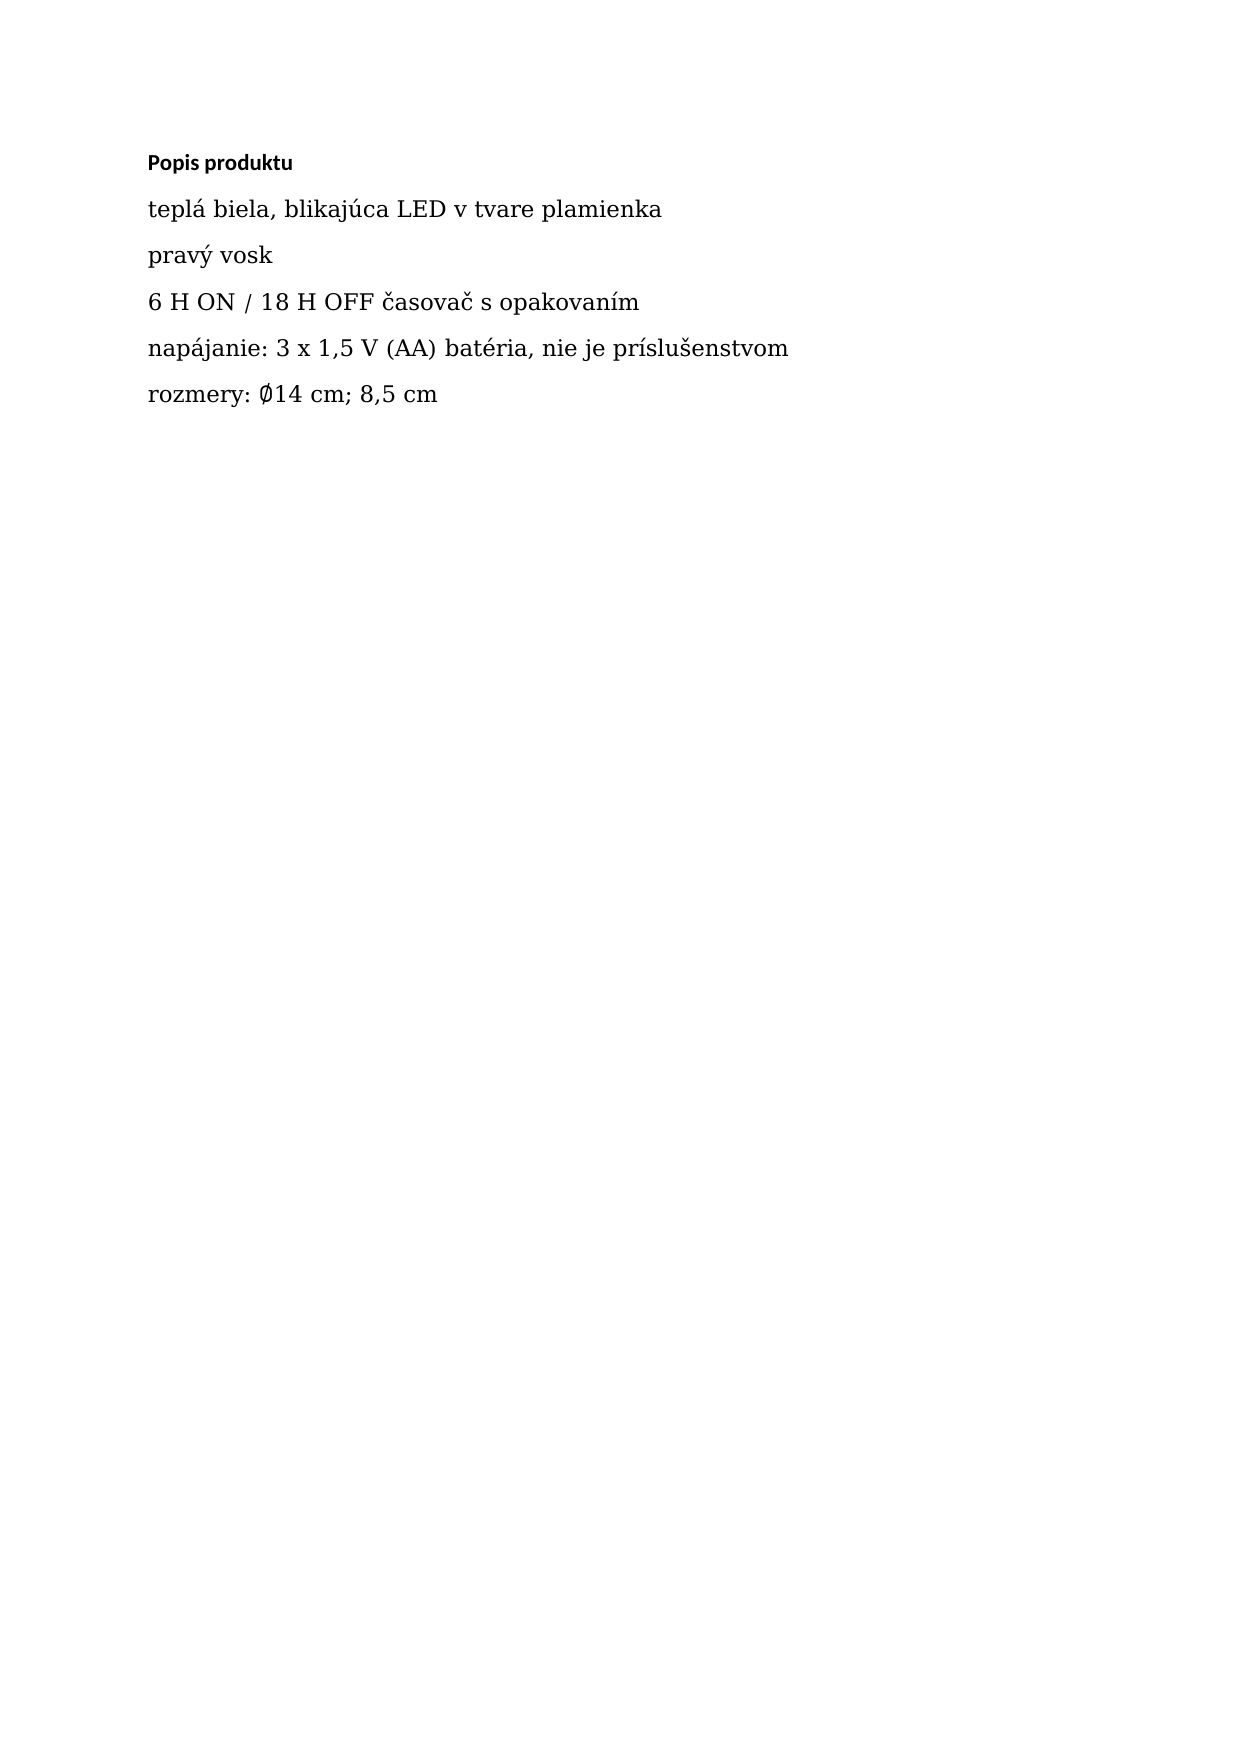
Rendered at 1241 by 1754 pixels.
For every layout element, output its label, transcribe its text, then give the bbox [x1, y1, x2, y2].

text Popis produktu [148, 148, 1093, 176]
text napájanie: 3 x 1,5 V (AA) batéria, nie je príslušenstvom [148, 333, 1093, 361]
text teplá biela, blikajúca LED v tvare plamienka [148, 194, 1093, 222]
text rozmery: ∅14 cm; 8,5 cm [148, 380, 1093, 407]
text 6 H ON / 18 H OFF časovač s opakovaním [148, 287, 1093, 315]
text pravý vosk [148, 241, 1093, 268]
